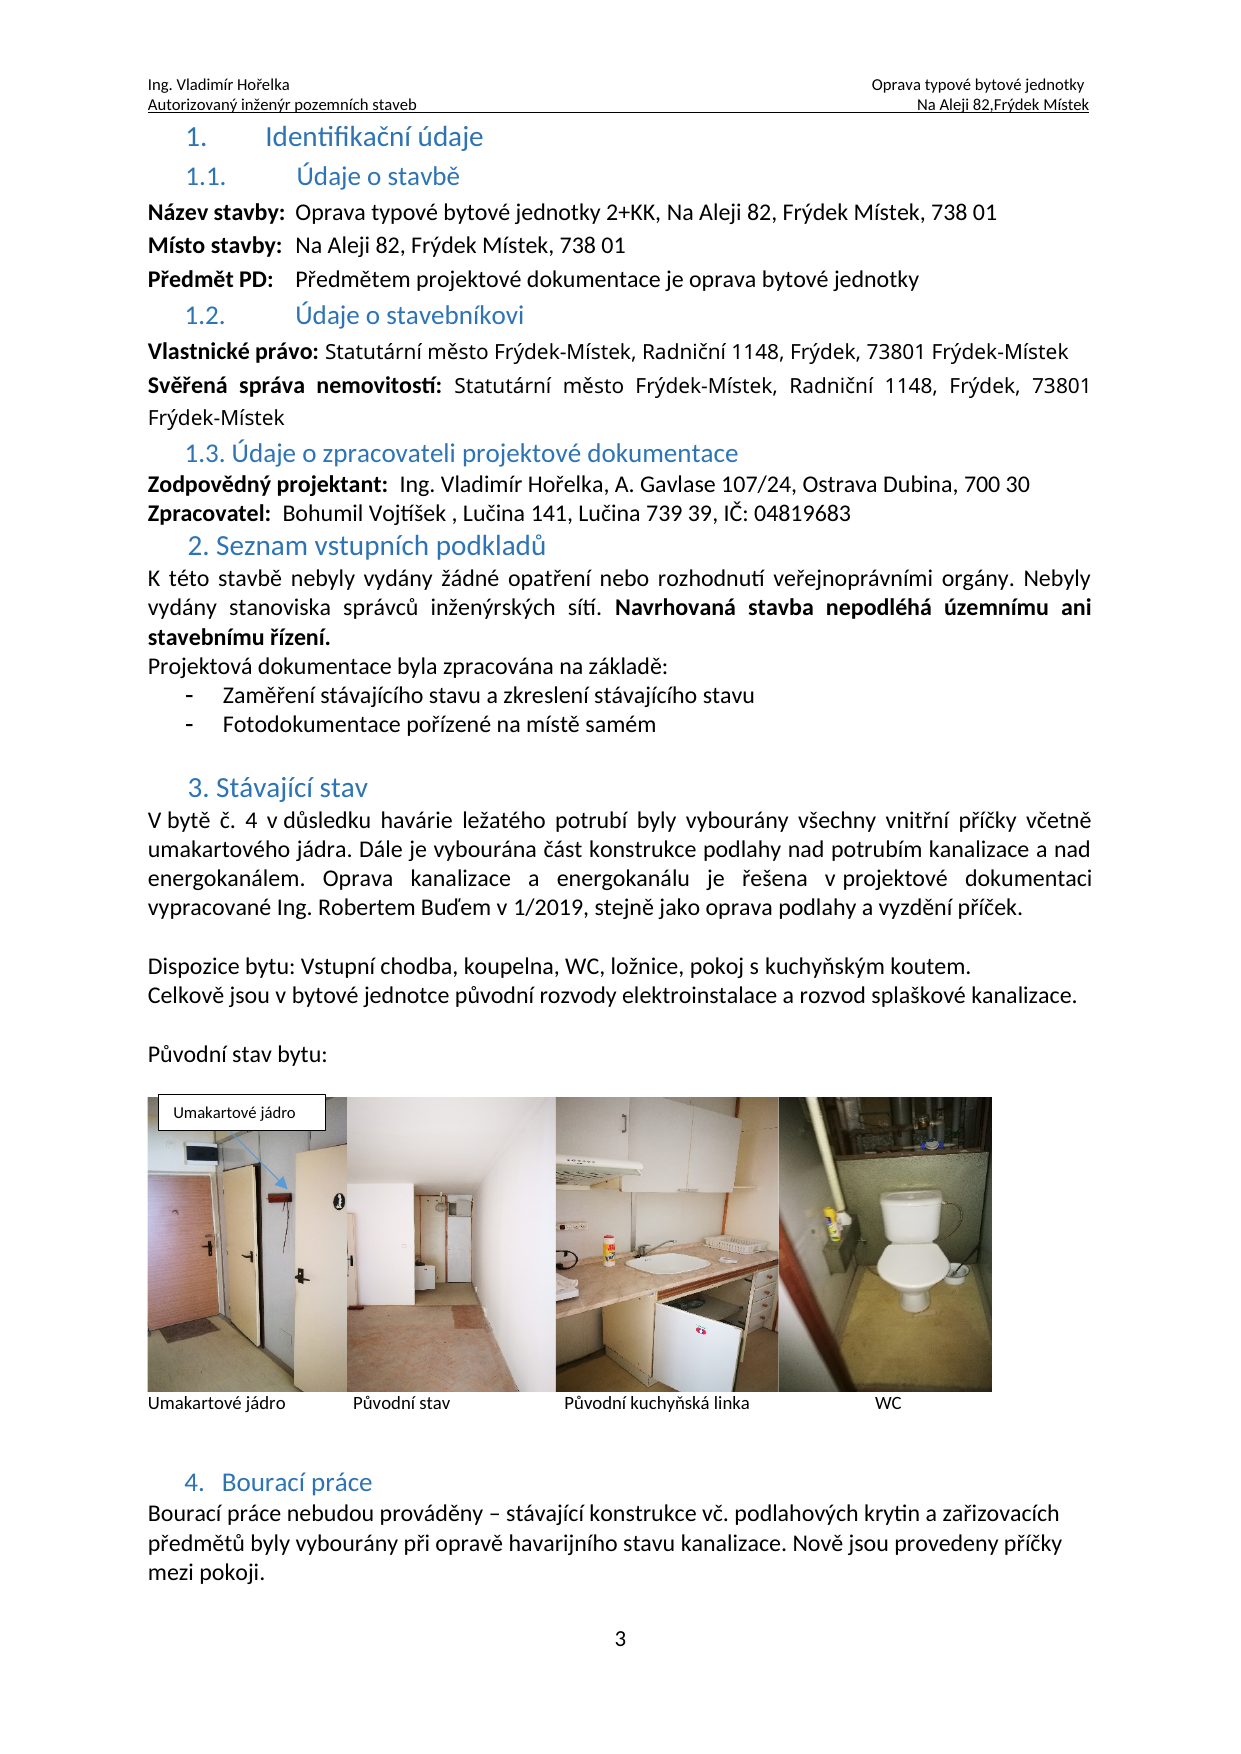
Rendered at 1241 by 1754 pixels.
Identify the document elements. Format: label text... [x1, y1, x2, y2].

list Identifikační údaje [185, 118, 1092, 154]
list Fotodokumentace pořízené na místě samém [185, 709, 1092, 739]
text 1.2. Údaje o stavebníkovi [148, 298, 1092, 331]
list Bourací práce nebudou prováděny – stávající konstrukce vč. podlahových krytin a zařizovacích předmětů byly vybourány při opravě havarijního stavu kanalizace. Nově jsou provedeny příčky mezi pokoji. [148, 1498, 1092, 1586]
list Zaměření stávajícího stavu a zkreslení stávajícího stavu [185, 680, 1092, 709]
text Zpracovatel: Bohumil Vojtíšek , Lučina 141, Lučina 739 39, IČ: 04819683 [148, 498, 1092, 527]
text Svěřená správa nemovitostí: Statutární město Frýdek-Místek, Radniční 1148, Frýdek, 73801 Frýdek-Místek [148, 370, 1092, 432]
text 2. Seznam vstupních podkladů [148, 527, 1092, 563]
text 1.3. Údaje o zpracovateli projektové dokumentace [148, 436, 1092, 469]
list Bourací práce [184, 1465, 1092, 1498]
text 3. Stávající stav [148, 769, 1092, 805]
list Údaje o stavbě [185, 159, 1092, 192]
text Umakartové jádro Původní stav Původní kuchyňská linka WC [148, 1391, 1092, 1414]
text Celkově jsou v bytové jednotce původní rozvody elektroinstalace a rozvod splaškové kanalizace. [148, 980, 1092, 1009]
text Předmět PD: Předmětem projektové dokumentace je oprava bytové jednotky [148, 264, 1092, 293]
text V bytě č. 4 v důsledku havárie ležatého potrubí byly vybourány všechny vnitřní příčky včetně umakartového jádra. Dále je vybourána část konstrukce podlahy nad potrubím kanalizace a nad energokanálem. Oprava kanalizace a energokanálu je řešena v projektové dokumentaci vypracované Ing. Robertem Buďem v 1/2019, stejně jako oprava podlahy a vyzdění příček. [148, 805, 1092, 922]
picture [147, 1097, 992, 1392]
text Původní stav bytu: [148, 1039, 1092, 1068]
text K této stavbě nebyly vydány žádné opatření nebo rozhodnutí veřejnoprávními orgány. Nebyly vydány stanoviska správců inženýrských sítí. Navrhovaná stavba nepodléhá územnímu ani stavebnímu řízení. [148, 563, 1092, 651]
text Název stavby: Oprava typové bytové jednotky 2+KK, Na Aleji 82, Frýdek Místek, 738 01 [148, 197, 1092, 226]
text Dispozice bytu: Vstupní chodba, koupelna, WC, ložnice, pokoj s kuchyňským koutem. [148, 951, 1092, 980]
text Projektová dokumentace byla zpracována na základě: [148, 651, 1092, 680]
text Vlastnické právo: Statutární město Frýdek-Místek, Radniční 1148, Frýdek, 73801 Frýdek-Místek [148, 336, 1092, 365]
text Zodpovědný projektant: Ing. Vladimír Hořelka, A. Gavlase 107/24, Ostrava Dubina, 700 30 [148, 469, 1092, 498]
text Místo stavby: Na Aleji 82, Frýdek Místek, 738 01 [148, 231, 1092, 260]
